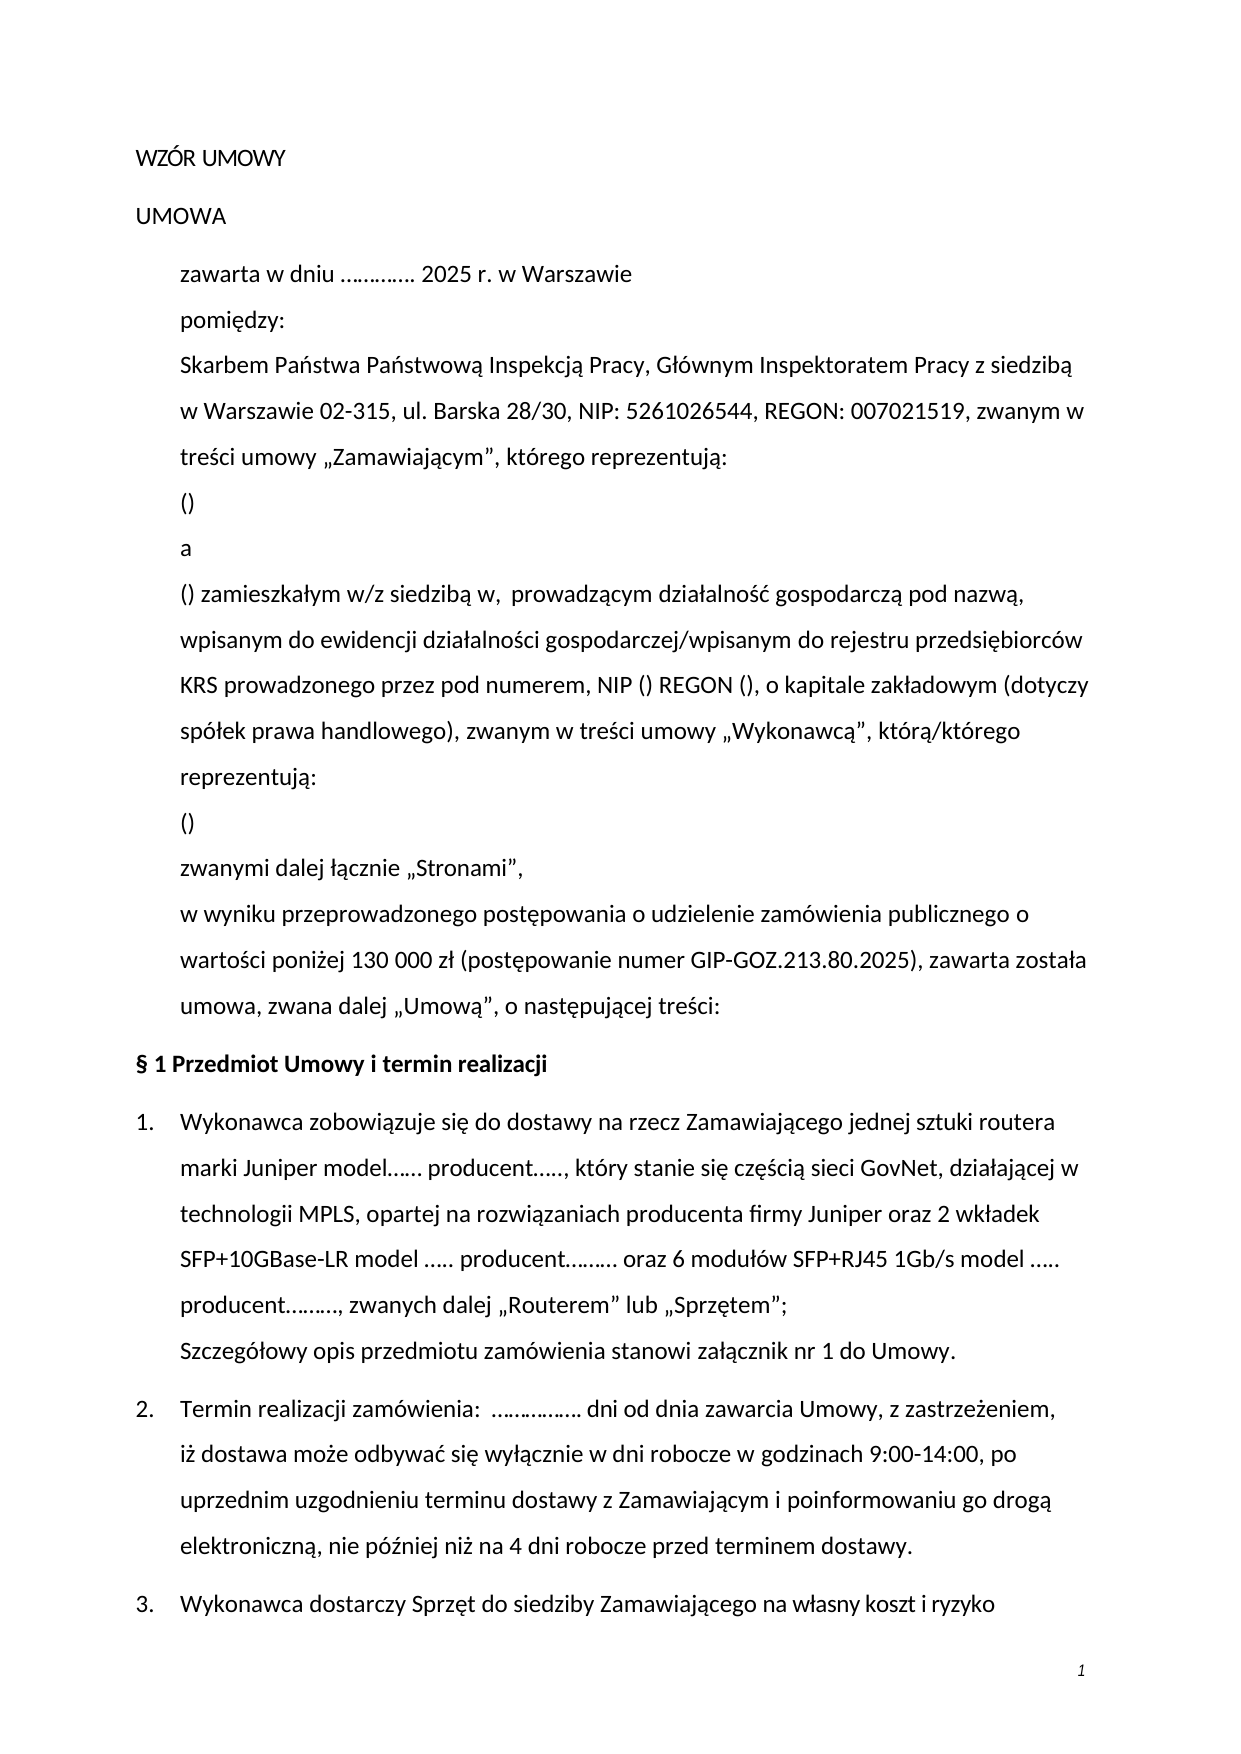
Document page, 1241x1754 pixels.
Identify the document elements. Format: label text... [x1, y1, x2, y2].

text a [180, 532, 1094, 563]
text zawarta w dniu …………. 2025 r. w Warszawie [180, 258, 1094, 289]
subtitle § 1 Przedmiot Umowy i termin realizacji [135, 1048, 1103, 1078]
text () [180, 807, 1094, 837]
subtitle UMOWA [135, 200, 1103, 230]
list Wykonawca zobowiązuje się do dostawy na rzecz Zamawiającego jednej sztuki routera marki Juniper model…… producent….., który stanie się częścią sieci GovNet, działającej w technologii MPLS, opartej na rozwiązaniach producenta firmy Juniper oraz 2 wkładek SFP+10GBase-LR model ….. producent……… oraz 6 modułów SFP+RJ45 1Gb/s model ….. producent………, zwanych dalej „Routerem” lub „Sprzętem”; [135, 1106, 1103, 1320]
text () [180, 487, 1094, 517]
text w wyniku przeprowadzonego postępowania o udzielenie zamówienia publicznego o wartości poniżej 130 000 zł (postępowanie numer GIP-GOZ.213.80.2025), zawarta została umowa, zwana dalej „Umową”, o następującej treści: [180, 898, 1094, 1020]
text () zamieszkałym w/z siedzibą w, prowadzącym działalność gospodarczą pod nazwą, wpisanym do ewidencji działalności gospodarczej/wpisanym do rejestru przedsiębiorców KRS prowadzonego przez pod numerem, NIP () REGON (), o kapitale zakładowym (dotyczy spółek prawa handlowego), zwanym w treści umowy „Wykonawcą”, którą/którego reprezentują: [180, 578, 1094, 792]
text zwanymi dalej łącznie „Stronami”, [180, 853, 1094, 883]
title WZÓR UMOWY [135, 142, 1103, 172]
text pomiędzy: [180, 304, 1094, 334]
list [135, 1588, 1081, 1619]
text Szczegółowy opis przedmiotu zamówienia stanowi załącznik nr 1 do Umowy. [180, 1335, 1103, 1365]
text Skarbem Państwa Państwową Inspekcją Pracy, Głównym Inspektoratem Pracy z siedzibą w Warszawie 02-315, ul. Barska 28/30, NIP: 5261026544, REGON: 007021519, zwanym w treści umowy „Zamawiającym”, którego reprezentują: [180, 349, 1094, 472]
list Termin realizacji zamówienia: ……………. dni od dnia zawarcia Umowy, z zastrzeżeniem, iż dostawa może odbywać się wyłącznie w dni robocze w godzinach 9:00-14:00, po uprzednim uzgodnieniu terminu dostawy z Zamawiającym i poinformowaniu go drogą elektroniczną, nie później niż na 4 dni robocze przed terminem dostawy. [135, 1393, 1066, 1560]
